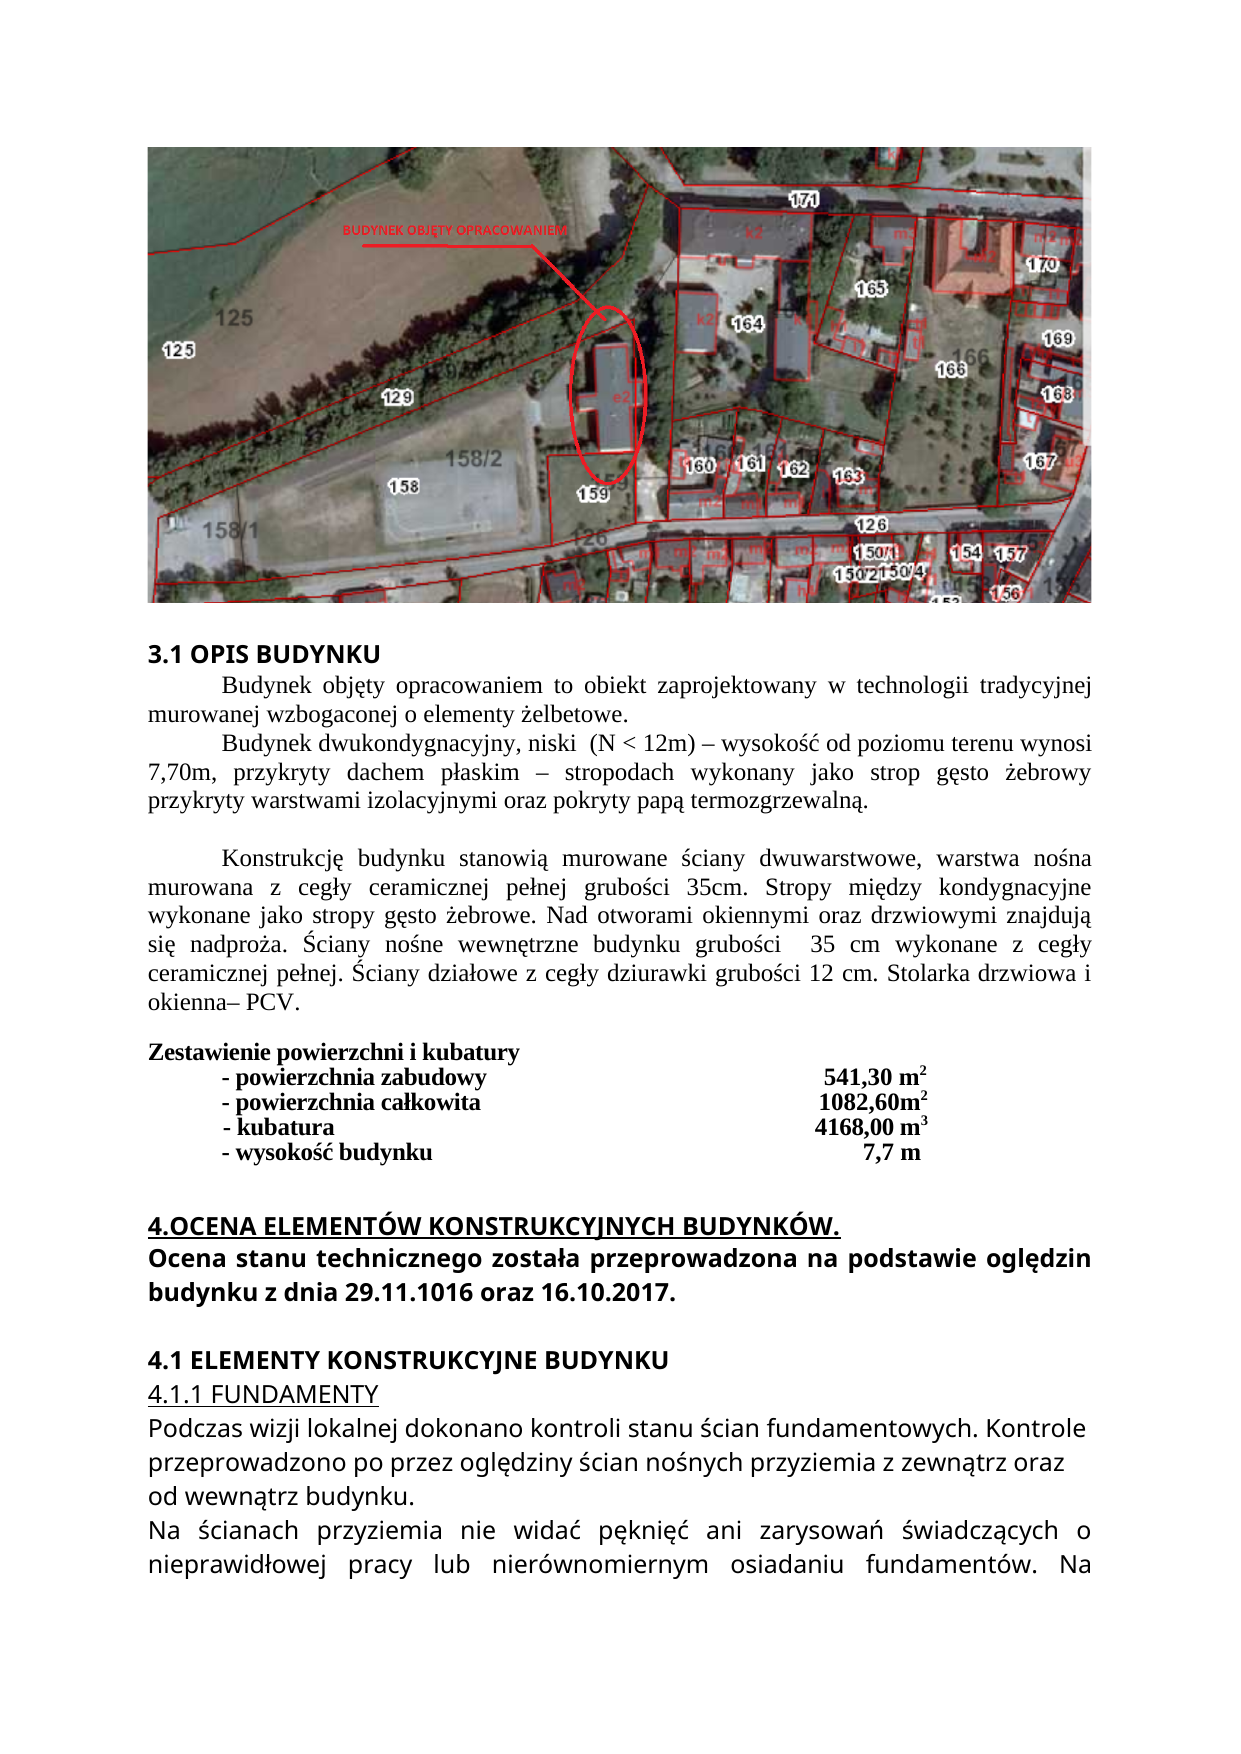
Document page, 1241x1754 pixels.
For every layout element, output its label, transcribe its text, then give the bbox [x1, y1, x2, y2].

text Konstrukcję budynku stanowią murowane ściany dwuwarstwowe, warstwa nośna murowana z cegły ceramicznej pełnej grubości 35cm. Stropy między kondygnacyjne wykonane jako stropy gęsto żebrowe. Nad otworami okiennymi oraz drzwiowymi znajdują się nadproża. Ściany nośne wewnętrzne budynku grubości 35 cm wykonane z cegły ceramicznej pełnej. Ściany działowe z cegły dziurawki grubości 12 cm. Stolarka drzwiowa i okienna– PCV. [148, 843, 1093, 1015]
text Zestawienie powierzchni i kubatury [148, 1040, 1093, 1065]
text 4.1 ELEMENTY KONSTRUKCYJNE BUDYNKU [148, 1343, 1093, 1377]
text 4.OCENA ELEMENTÓW KONSTRUKCYJNYCH BUDYNKÓW. [148, 1215, 1093, 1240]
text Budynek dwukondygnacyjny, niski (N < 12m) – wysokość od poziomu terenu wynosi 7,70m, przykryty dachem płaskim – stropodach wykonany jako strop gęsto żebrowy przykryty warstwami izolacyjnymi oraz pokryty papą termozgrzewalną. [148, 728, 1093, 814]
text Budynek objęty opracowaniem to obiekt zaprojektowany w technologii tradycyjnej murowanej wzbogaconej o elementy żelbetowe. [148, 670, 1093, 728]
text - kubatura 4168,00 m3 [223, 1115, 1093, 1140]
picture [147, 147, 1092, 603]
text 4.1.1 FUNDAMENTY [148, 1377, 1093, 1411]
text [148, 1513, 1093, 1581]
text Ocena stanu technicznego została przeprowadzona na podstawie oględzin budynku z dnia 29.11.1016 oraz 16.10.2017. [148, 1240, 1093, 1308]
text - powierzchnia zabudowy 541,30 m2 [148, 1065, 1093, 1090]
text Podczas wizji lokalnej dokonano kontroli stanu ścian fundamentowych. Kontrole przeprowadzono po przez oględziny ścian nośnych przyziemia z zewnątrz oraz od wewnątrz budynku. [148, 1411, 1093, 1513]
text - wysokość budynku 7,7 m [148, 1140, 1093, 1165]
text 3.1 OPIS BUDYNKU [148, 636, 1093, 670]
text - powierzchnia całkowita 1082,60m2 [148, 1090, 1093, 1115]
